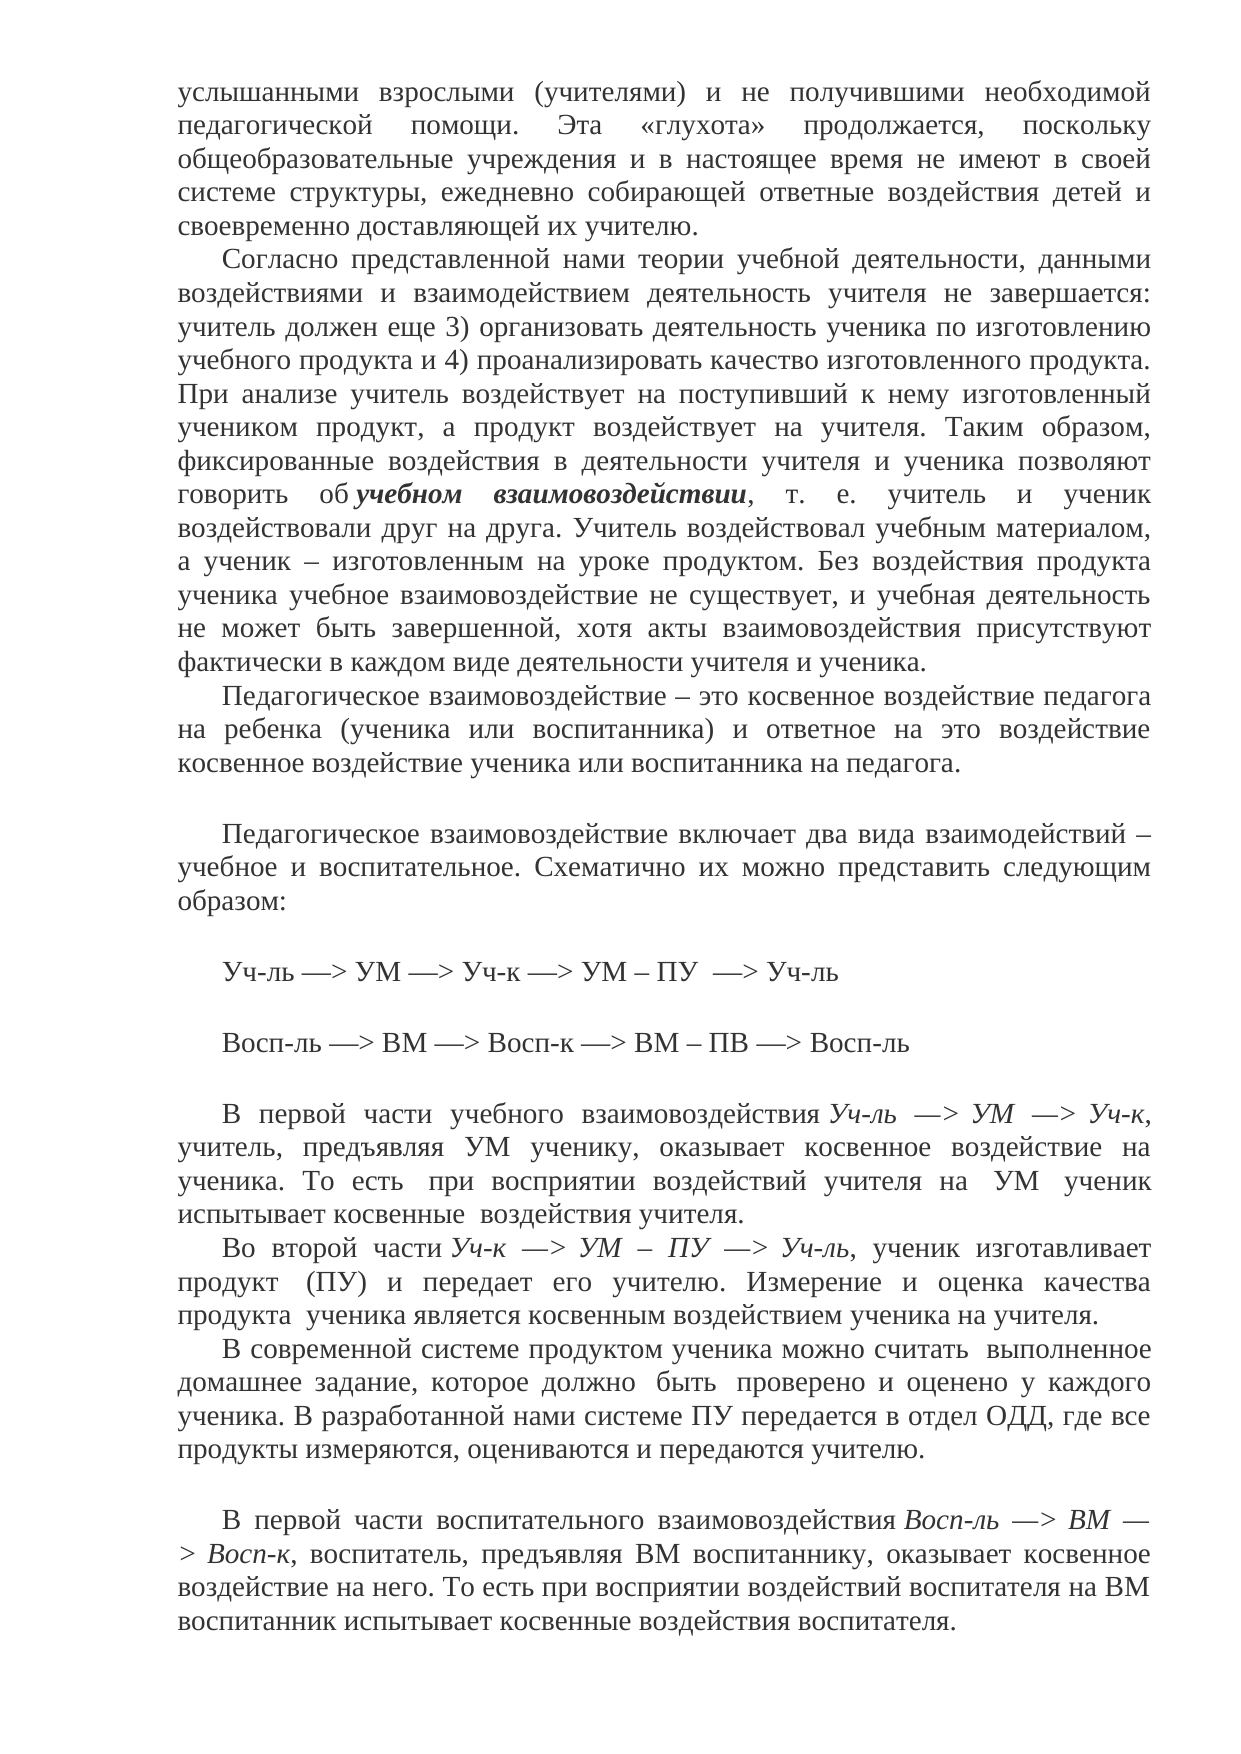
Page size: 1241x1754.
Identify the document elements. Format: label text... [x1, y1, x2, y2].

text Во второй части Уч-к —> УМ – ПУ —> Уч-ль, ученик изготавливает продукт (ПУ) и передает его учителю. Измерение и оценка качества продукта ученика является косвенным воздействием ученика на учителя. [177, 1230, 1152, 1331]
text Уч-ль —> УМ —> Уч-к —> УМ – ПУ —> Уч-ль [177, 954, 1152, 987]
text Согласно представленной нами теории учебной деятельности, данными воздействиями и взаимодействием деятельность учителя не завершается: учитель должен еще 3) организовать деятельность ученика по изготовлению учебного продукта и 4) проанализировать качество изготовленного продукта. При анализе учитель воздействует на поступивший к нему изготовленный учеником продукт, а продукт воздействует на учителя. Таким образом, фиксированные воздействия в деятельности учителя и ученика позволяют говорить об учебном взаимовоздействии, т. е. учитель и ученик воздействовали друг на друга. Учитель воздействовал учебным материалом, а ученик – изготовленным на уроке продуктом. Без воздействия продукта ученика учебное взаимовоздействие не существует, и учебная деятельность не может быть завершенной, хотя акты взаимовоздействия присутствуют фактически в каждом виде деятельности учителя и ученика. [177, 242, 1152, 678]
text В современной системе продуктом ученика можно считать выполненное домашнее задание, которое должно быть проверено и оценено у каждого ученика. В разработанной нами системе ПУ передается в отдел ОДД, где все продукты измеряются, оцениваются и передаются учителю. [177, 1331, 1152, 1465]
text Педагогическое взаимовоздействие включает два вида взаимодействий – учебное и воспитательное. Схематично их можно представить следующим образом: [177, 816, 1152, 916]
text В первой части воспитательного взаимовоздействия Восп-ль —> ВМ —> Восп-к, воспитатель, предъявляя ВМ воспитаннику, оказывает косвенное воздействие на него. То есть при восприятии воздействий воспитателя на ВМ воспитанник испытывает косвенные воздействия воспитателя. [177, 1502, 1152, 1637]
text В первой части учебного взаимовоздействия Уч-ль —> УМ —> Уч-к, учитель, предъявляя УМ ученику, оказывает косвенное воздействие на ученика. То есть при восприятии воздействий учителя на УМ ученик испытывает косвенные воздействия учителя. [177, 1096, 1152, 1230]
text Педагогическое взаимовоздействие – это косвенное воздействие педагога на ребенка (ученика или воспитанника) и ответное на это воздействие косвенное воздействие ученика или воспитанника на педагога. [177, 678, 1152, 778]
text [177, 74, 1152, 242]
text Восп-ль —> ВМ —> Восп-к —> ВМ – ПВ —> Восп-ль [177, 1025, 1152, 1058]
